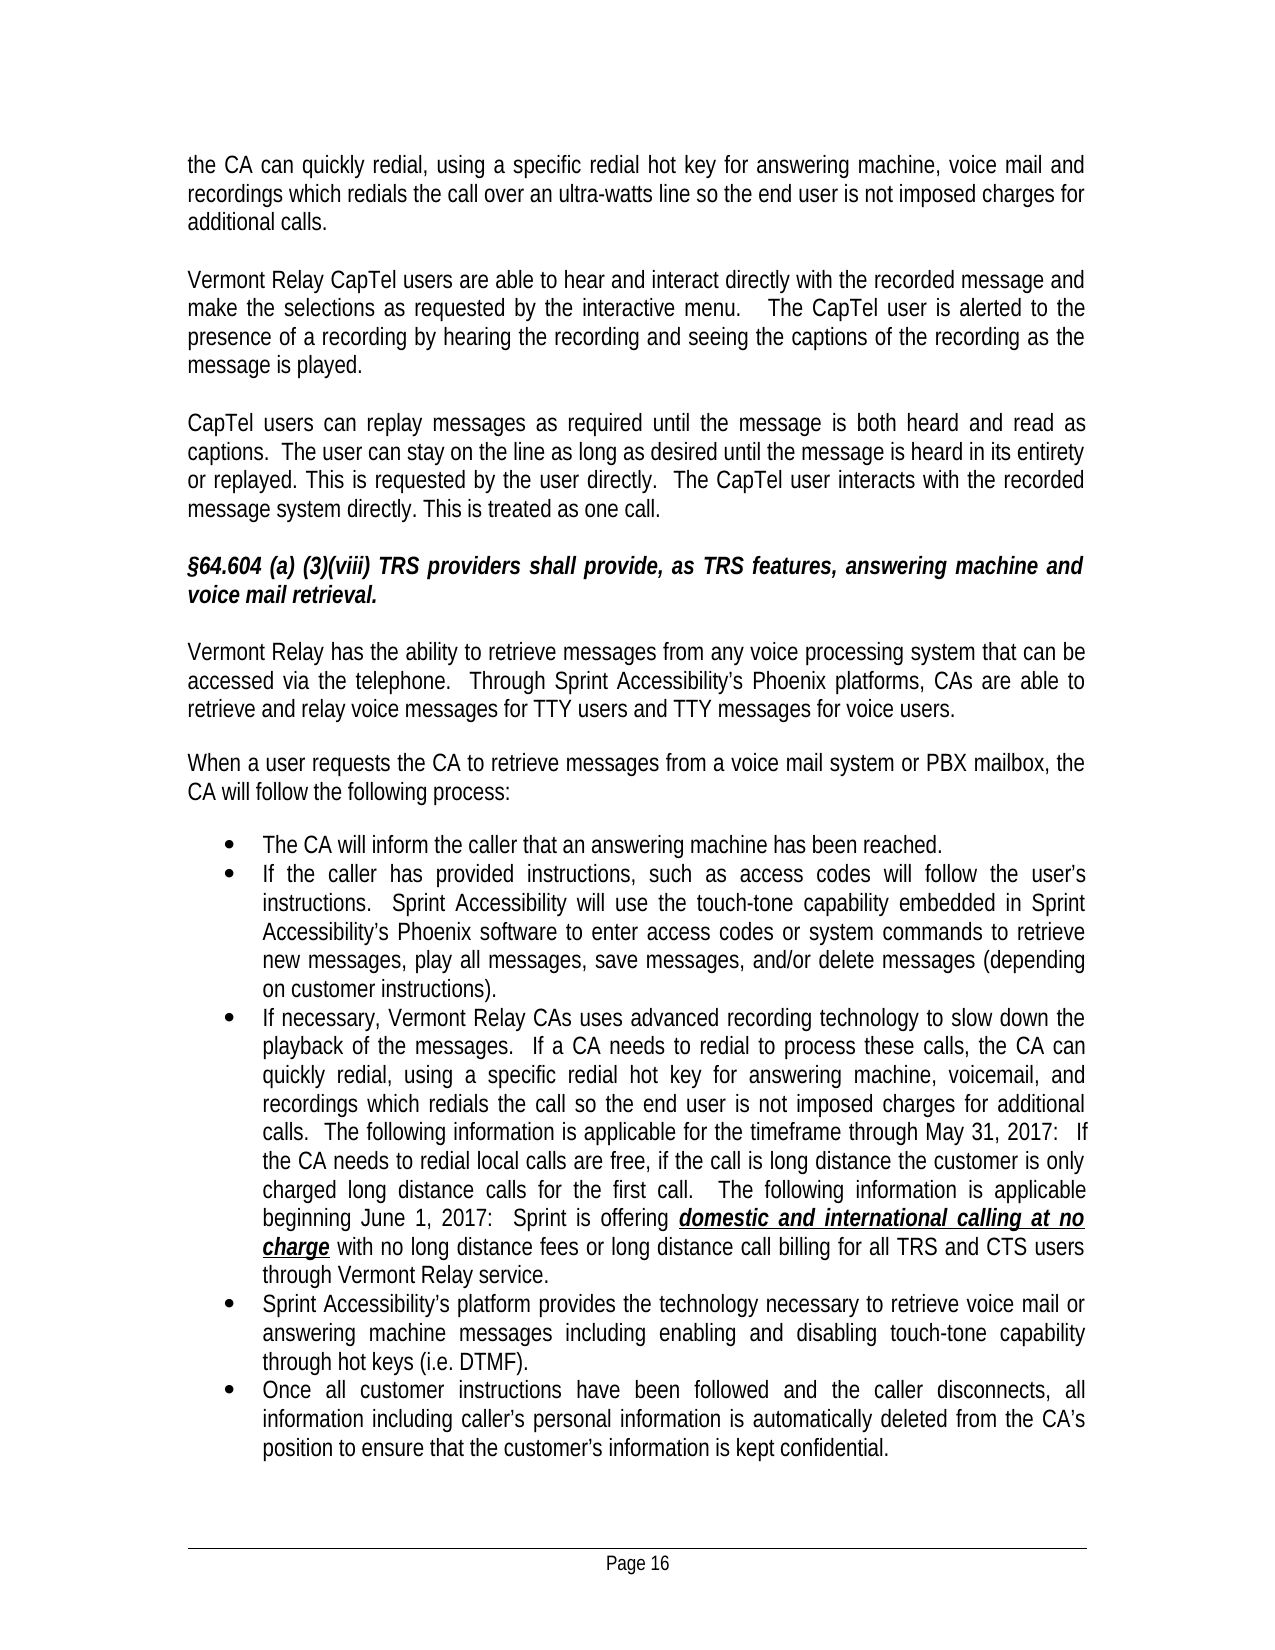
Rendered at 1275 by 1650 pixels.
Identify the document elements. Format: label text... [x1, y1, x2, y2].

list If the caller has provided instructions, such as access codes will follow the user’s instructions. Sprint Accessibility will use the touch-tone capability embedded in Sprint Accessibility’s Phoenix software to enter access codes or system commands to retrieve new messages, play all messages, save messages, and/or delete messages (depending on customer instructions). [225, 859, 1087, 1002]
text Vermont Relay has the ability to retrieve messages from any voice processing system that can be accessed via the telephone. Through Sprint Accessibility’s Phoenix platforms, CAs are able to retrieve and relay voice messages for TTY users and TTY messages for voice users. [187, 637, 1087, 723]
list If necessary, Vermont Relay CAs uses advanced recording technology to slow down the playback of the messages. If a CA needs to redial to process these calls, the CA can quickly redial, using a specific redial hot key for answering machine, voicemail, and recordings which redials the call so the end user is not imposed charges for additional calls. The following information is applicable for the timeframe through May 31, 2017: If the CA needs to redial local calls are free, if the call is long distance the customer is only charged long distance calls for the first call. The following information is applicable beginning June 1, 2017: Sprint is offering domestic and international calling at no charge with no long distance fees or long distance call billing for all TRS and CTS users through Vermont Relay service. [225, 1002, 1087, 1289]
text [187, 150, 1087, 236]
text CapTel users can replay messages as required until the message is both heard and read as captions. The user can stay on the line as long as desired until the message is heard in its entirety or replayed. This is requested by the user directly. The CapTel user interacts with the recorded message system directly. This is treated as one call. [187, 408, 1087, 522]
list Once all customer instructions have been followed and the caller disconnects, all information including caller’s personal information is automatically deleted from the CA’s position to ensure that the customer’s information is kept confidential. [225, 1375, 1087, 1461]
text Vermont Relay CapTel users are able to hear and interact directly with the recorded message and make the selections as requested by the interactive menu. The CapTel user is alerted to the presence of a recording by hearing the recording and seeing the captions of the recording as the message is played. [187, 264, 1087, 379]
text §64.604 (a) (3)(viii) TRS providers shall provide, as TRS features, answering machine and voice mail retrieval. [187, 551, 1087, 608]
list Sprint Accessibility’s platform provides the technology necessary to retrieve voice mail or answering machine messages including enabling and disabling touch-tone capability through hot keys (i.e. DTMF). [225, 1289, 1087, 1375]
text When a user requests the CA to retrieve messages from a voice mail system or PBX mailbox, the CA will follow the following process: [187, 748, 1087, 805]
list The CA will inform the caller that an answering machine has been reached. [225, 830, 1087, 859]
